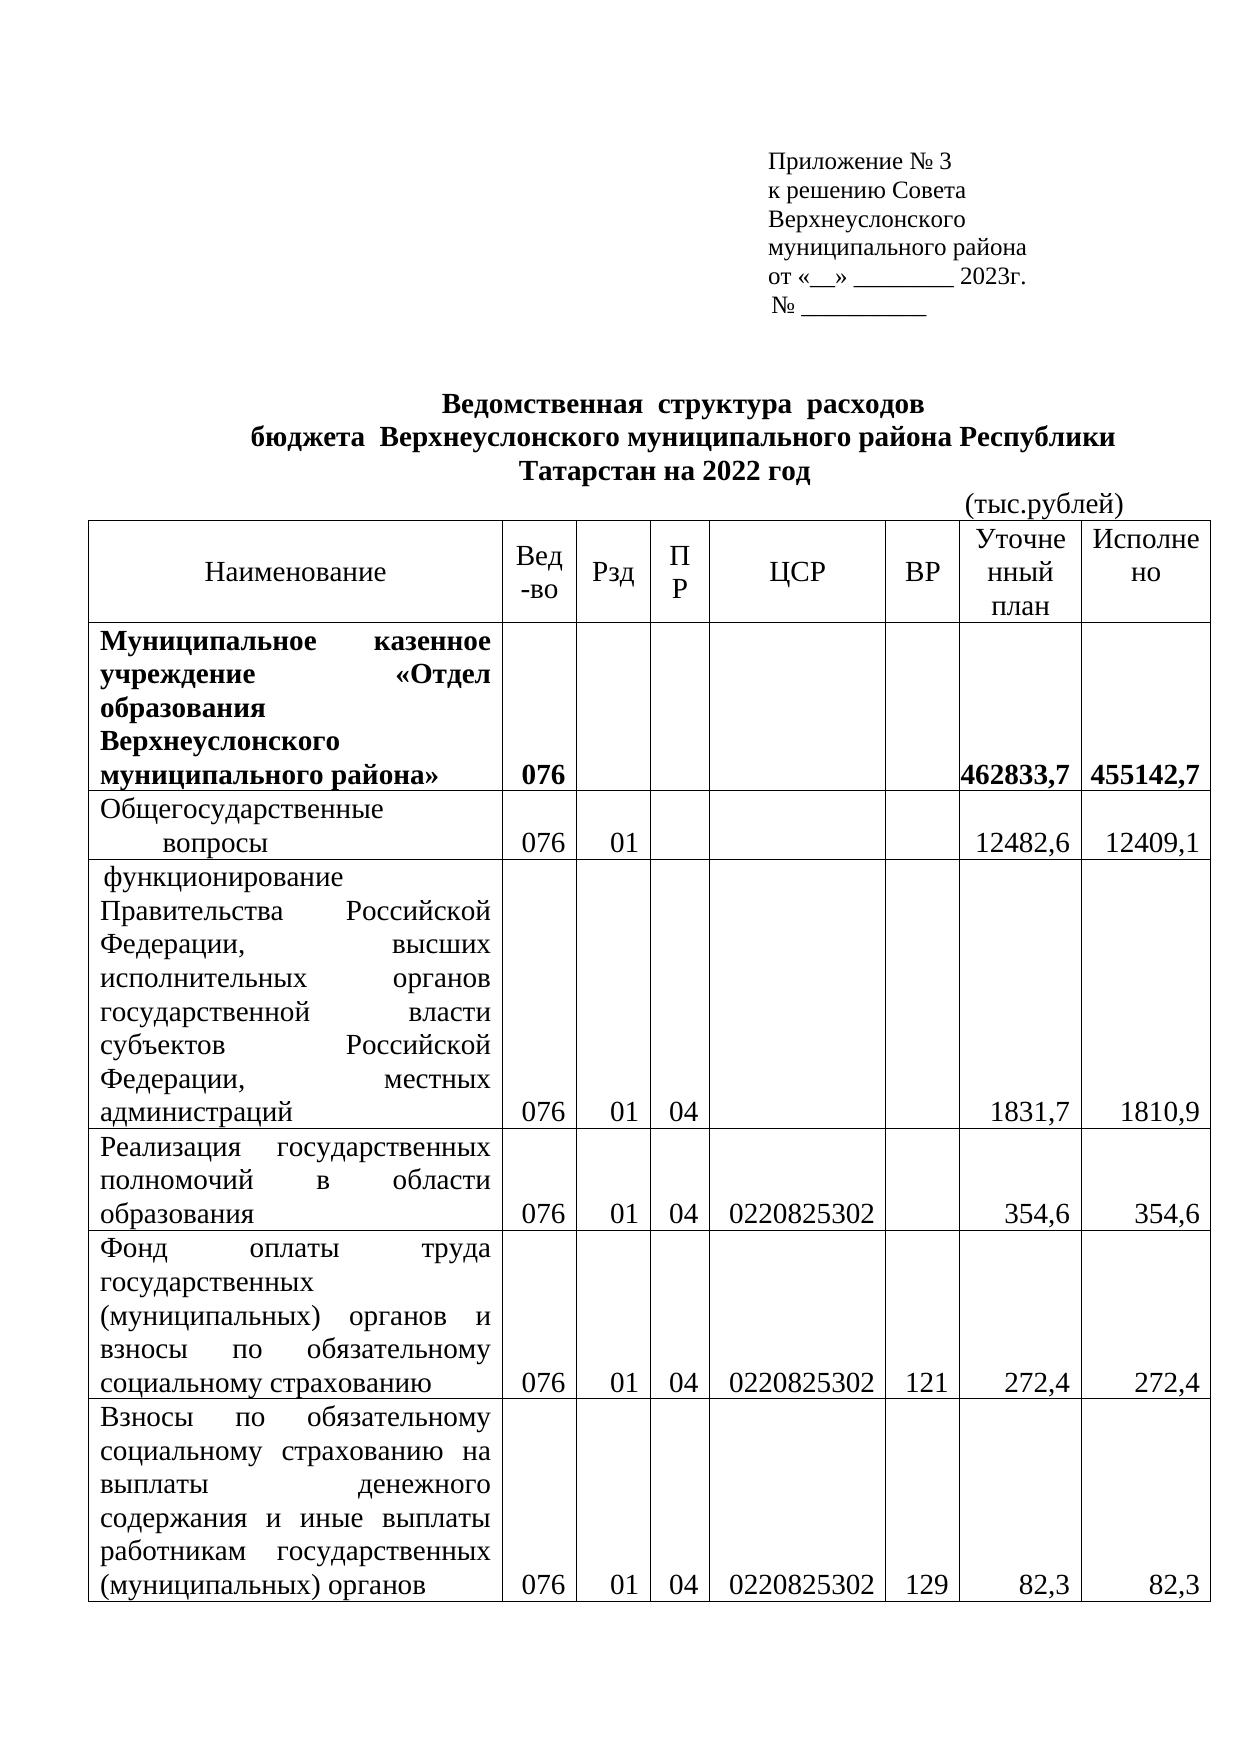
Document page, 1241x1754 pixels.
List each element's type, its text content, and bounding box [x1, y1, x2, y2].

table_cell 04 [651, 1231, 709, 1398]
text Приложение № 3 [768, 146, 1152, 175]
table_cell 076 [503, 1231, 576, 1398]
table_cell 076 [503, 791, 576, 858]
table_header Наименование [89, 521, 502, 622]
text Ведомственная структура расходов [177, 386, 1152, 419]
table_header ВР [886, 521, 959, 622]
text бюджета Верхнеуслонского муниципального района Республики Татарстан на 2022 год [177, 419, 1152, 486]
table_cell [710, 791, 885, 858]
table_header ЦСР [710, 521, 885, 622]
table_cell [710, 623, 885, 790]
table_cell [886, 1129, 959, 1229]
table_header Исполнено [1082, 521, 1210, 622]
table_header Уточненный план [960, 521, 1081, 622]
table_cell 82,3 [1082, 1399, 1210, 1601]
table_header Вед-во [503, 521, 576, 622]
table_cell 01 [577, 791, 650, 858]
table_cell 076 [503, 860, 576, 1128]
table_cell 462833,7 [960, 623, 1081, 790]
table_cell 272,4 [1082, 1231, 1210, 1398]
table_cell [710, 860, 885, 1128]
table_cell 121 [886, 1231, 959, 1398]
table_cell функционирование Правительства Российской Федерации, высших исполнительных органов государственной власти субъектов Российской Федерации, местных администраций [89, 860, 502, 1128]
table_cell 354,6 [960, 1129, 1081, 1229]
table_cell [886, 860, 959, 1128]
text муниципального района от «__» ________ 2023г. [768, 232, 1152, 290]
table_cell 01 [577, 1399, 650, 1601]
table_cell 1831,7 [960, 860, 1081, 1128]
table_cell 354,6 [1082, 1129, 1210, 1229]
table_cell 455142,7 [1082, 623, 1210, 790]
table_cell 12409,1 [1082, 791, 1210, 858]
table_cell 01 [577, 1129, 650, 1229]
table_cell 076 [503, 1399, 576, 1601]
table_cell Взносы по обязательному социальному страхованию на выплаты денежного содержания и иные выплаты работникам государственных (муниципальных) органов [89, 1399, 502, 1601]
text к решению Совета [768, 175, 1152, 204]
table_cell 0220825302 [710, 1129, 885, 1229]
text № __________ [177, 290, 1152, 319]
table_cell 1810,9 [1082, 860, 1210, 1128]
table_cell Общегосударственные вопросы [89, 791, 502, 858]
table_cell [886, 791, 959, 858]
table_cell Реализация государственных полномочий в области образования [89, 1129, 502, 1229]
table_cell 01 [577, 860, 650, 1128]
text (тыс.рублей) [177, 486, 1152, 520]
table_cell [651, 791, 709, 858]
table_cell 272,4 [960, 1231, 1081, 1398]
table_cell 04 [651, 860, 709, 1128]
table_cell 0220825302 [710, 1231, 885, 1398]
table_cell [577, 623, 650, 790]
table_header Рзд [577, 521, 650, 622]
table_cell 82,3 [960, 1399, 1081, 1601]
table_header ПР [651, 521, 709, 622]
table_cell 01 [577, 1231, 650, 1398]
text Верхнеуслонского [768, 204, 1152, 232]
table_cell [651, 623, 709, 790]
table_cell 04 [651, 1129, 709, 1229]
table_cell 04 [651, 1399, 709, 1601]
table_cell Фонд оплаты труда государственных (муниципальных) органов и взносы по обязательному социальному страхованию [89, 1231, 502, 1398]
table_cell 129 [886, 1399, 959, 1601]
table_cell 0220825302 [710, 1399, 885, 1601]
table_cell 076 [503, 1129, 576, 1229]
table_cell Муниципальное казенное учреждение «Отдел образования Верхнеуслонского муниципального района» [89, 623, 502, 790]
table_cell 076 [503, 623, 576, 790]
table_cell 12482,6 [960, 791, 1081, 858]
table_cell [886, 623, 959, 790]
